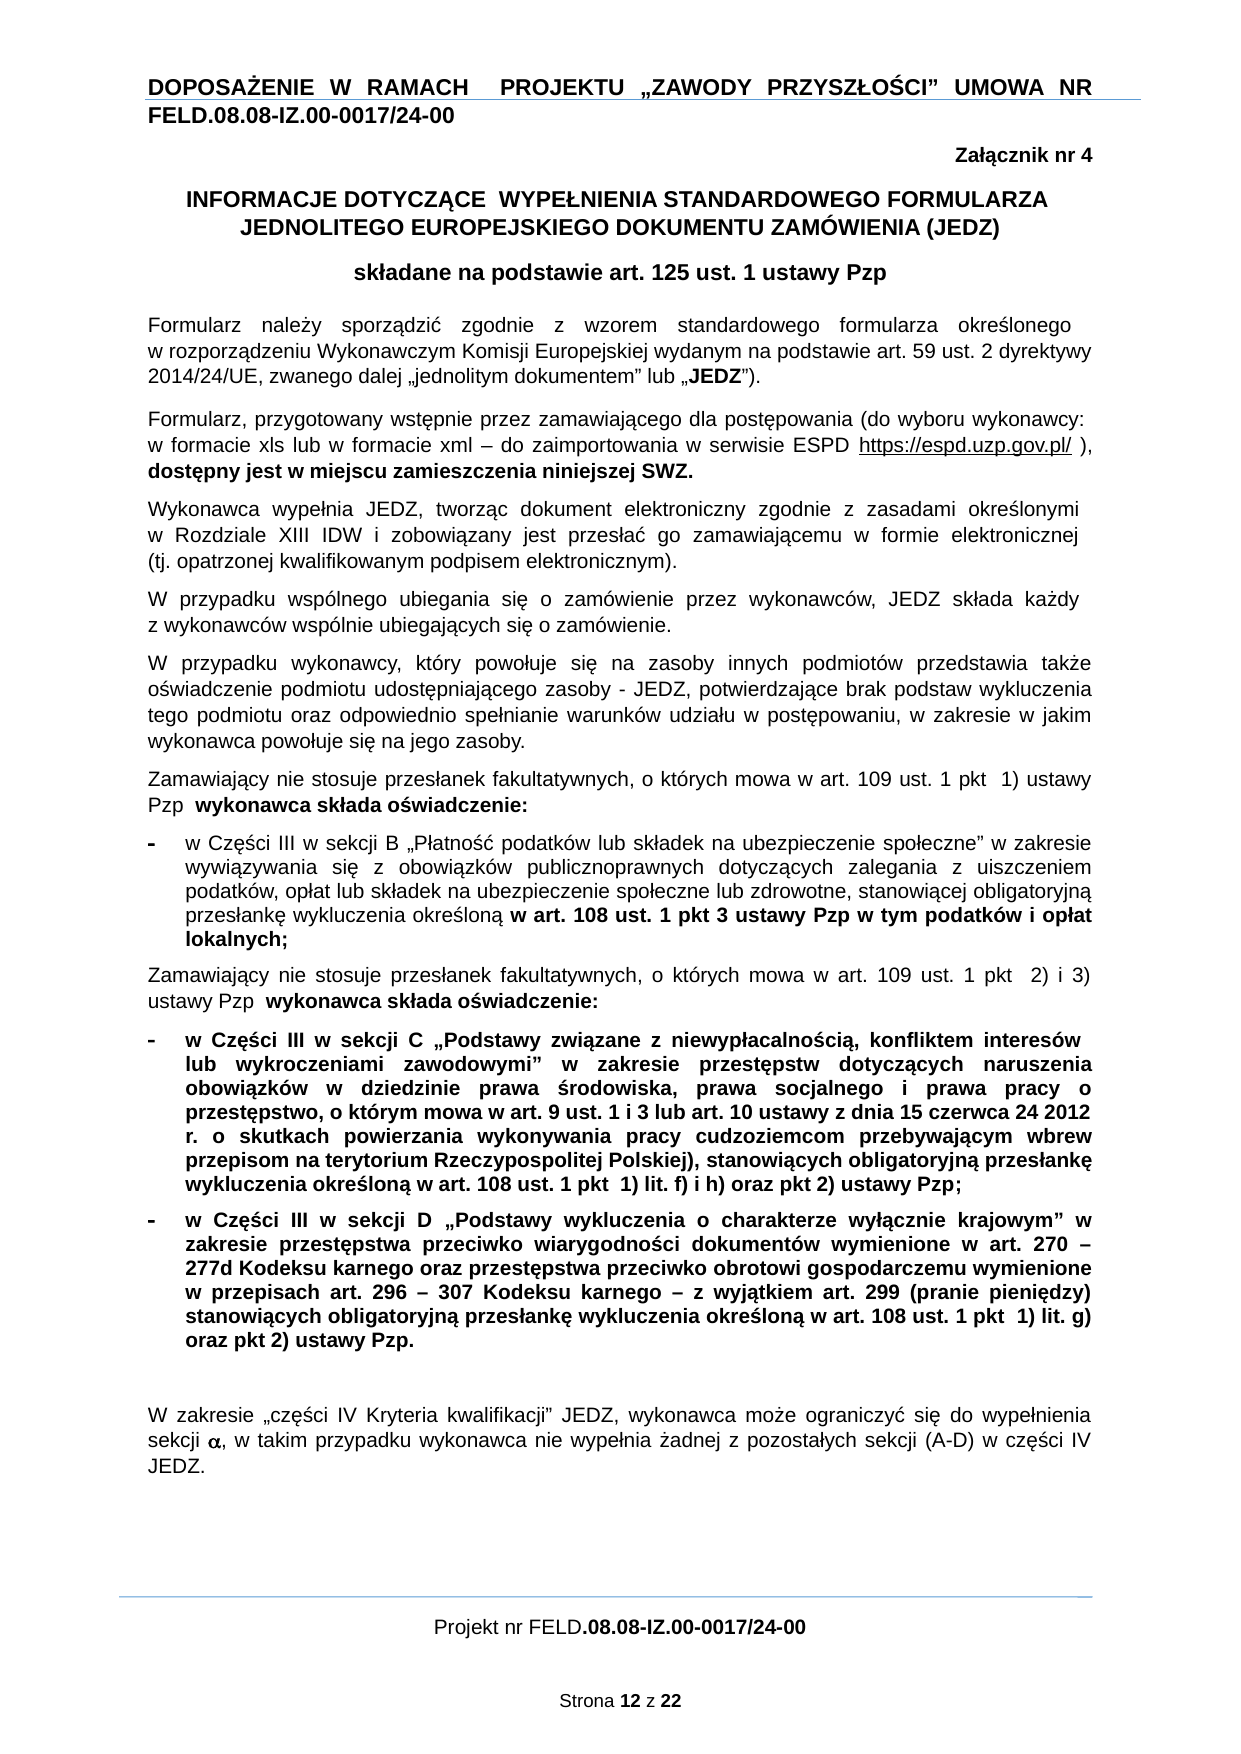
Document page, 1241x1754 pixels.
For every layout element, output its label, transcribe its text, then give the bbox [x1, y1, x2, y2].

text Zamawiający nie stosuje przesłanek fakultatywnych, o których mowa w art. 109 ust. 1 pkt 1) ustawy Pzp wykonawca składa oświadczenie: [148, 767, 1093, 817]
list w Części III w sekcji C „Podstawy związane z niewypłacalnością, konfliktem interesów lub wykroczeniami zawodowymi” w zakresie przestępstw dotyczących naruszenia obowiązków w dziedzinie prawa środowiska, prawa socjalnego i prawa pracy o przestępstwo, o którym mowa w art. 9 ust. 1 i 3 lub art. 10 ustawy z dnia 15 czerwca 24 2012 r. o skutkach powierzania wykonywania pracy cudzoziemcom przebywającym wbrew przepisom na terytorium Rzeczypospolitej Polskiej), stanowiących obligatoryjną przesłankę wykluczenia określoną w art. 108 ust. 1 pkt 1) lit. f) i h) oraz pkt 2) ustawy Pzp; [148, 1027, 1093, 1195]
text Zamawiający nie stosuje przesłanek fakultatywnych, o których mowa w art. 109 ust. 1 pkt 2) i 3) ustawy Pzp wykonawca składa oświadczenie: [148, 963, 1093, 1013]
text składane na podstawie art. 125 ust. 1 ustawy Pzp [148, 259, 1093, 286]
text INFORMACJE DOTYCZĄCE WYPEŁNIENIA STANDARDOWEGO FORMULARZA JEDNOLITEGO EUROPEJSKIEGO DOKUMENTU ZAMÓWIENIA (JEDZ) [148, 186, 1093, 240]
text Załącznik nr 4 [148, 143, 1093, 167]
list w Części III w sekcji B „Płatność podatków lub składek na ubezpieczenie społeczne” w zakresie wywiązywania się z obowiązków publicznoprawnych dotyczących zalegania z uiszczeniem podatków, opłat lub składek na ubezpieczenie społeczne lub zdrowotne, stanowiącej obligatoryjną przesłankę wykluczenia określoną w art. 108 ust. 1 pkt 3 ustawy Pzp w tym podatków i opłat lokalnych; [148, 831, 1093, 951]
text Formularz, przygotowany wstępnie przez zamawiającego dla postępowania (do wyboru wykonawcy: w formacie xls lub w formacie xml – do zaimportowania w serwisie ESPD https://espd.uzp.gov.pl/ ), dostępny jest w miejscu zamieszczenia niniejszej SWZ. [148, 407, 1093, 482]
text Formularz należy sporządzić zgodnie z wzorem standardowego formularza określonego w rozporządzeniu Wykonawczym Komisji Europejskiej wydanym na podstawie art. 59 ust. 2 dyrektywy 2014/24/UE, zwanego dalej „jednolitym dokumentem” lub „JEDZ”). [148, 313, 1093, 388]
text Wykonawca wypełnia JEDZ, tworząc dokument elektroniczny zgodnie z zasadami określonymi w Rozdziale XIII IDW i zobowiązany jest przesłać go zamawiającemu w formie elektronicznej (tj. opatrzonej kwalifikowanym podpisem elektronicznym). [148, 497, 1093, 572]
text W przypadku wykonawcy, który powołuje się na zasoby innych podmiotów przedstawia także oświadczenie podmiotu udostępniającego zasoby - JEDZ, potwierdzające brak podstaw wykluczenia tego podmiotu oraz odpowiednio spełnianie warunków udziału w postępowaniu, w zakresie w jakim wykonawca powołuje się na jego zasoby. [148, 651, 1093, 752]
text W przypadku wspólnego ubiegania się o zamówienie przez wykonawców, JEDZ składa każdy z wykonawców wspólnie ubiegających się o zamówienie. [148, 587, 1093, 637]
list w Części III w sekcji D „Podstawy wykluczenia o charakterze wyłącznie krajowym” w zakresie przestępstwa przeciwko wiarygodności dokumentów wymienione w art. 270 – 277d Kodeksu karnego oraz przestępstwa przeciwko obrotowi gospodarczemu wymienione w przepisach art. 296 – 307 Kodeksu karnego – z wyjątkiem art. 299 (pranie pieniędzy) stanowiących obligatoryjną przesłankę wykluczenia określoną w art. 108 ust. 1 pkt 1) lit. g) oraz pkt 2) ustawy Pzp. [148, 1208, 1093, 1352]
text W zakresie „części IV Kryteria kwalifikacji” JEDZ, wykonawca może ograniczyć się do wypełnienia sekcji , w takim przypadku wykonawca nie wypełnia żadnej z pozostałych sekcji (A-D) w części IV JEDZ. [148, 1402, 1093, 1478]
